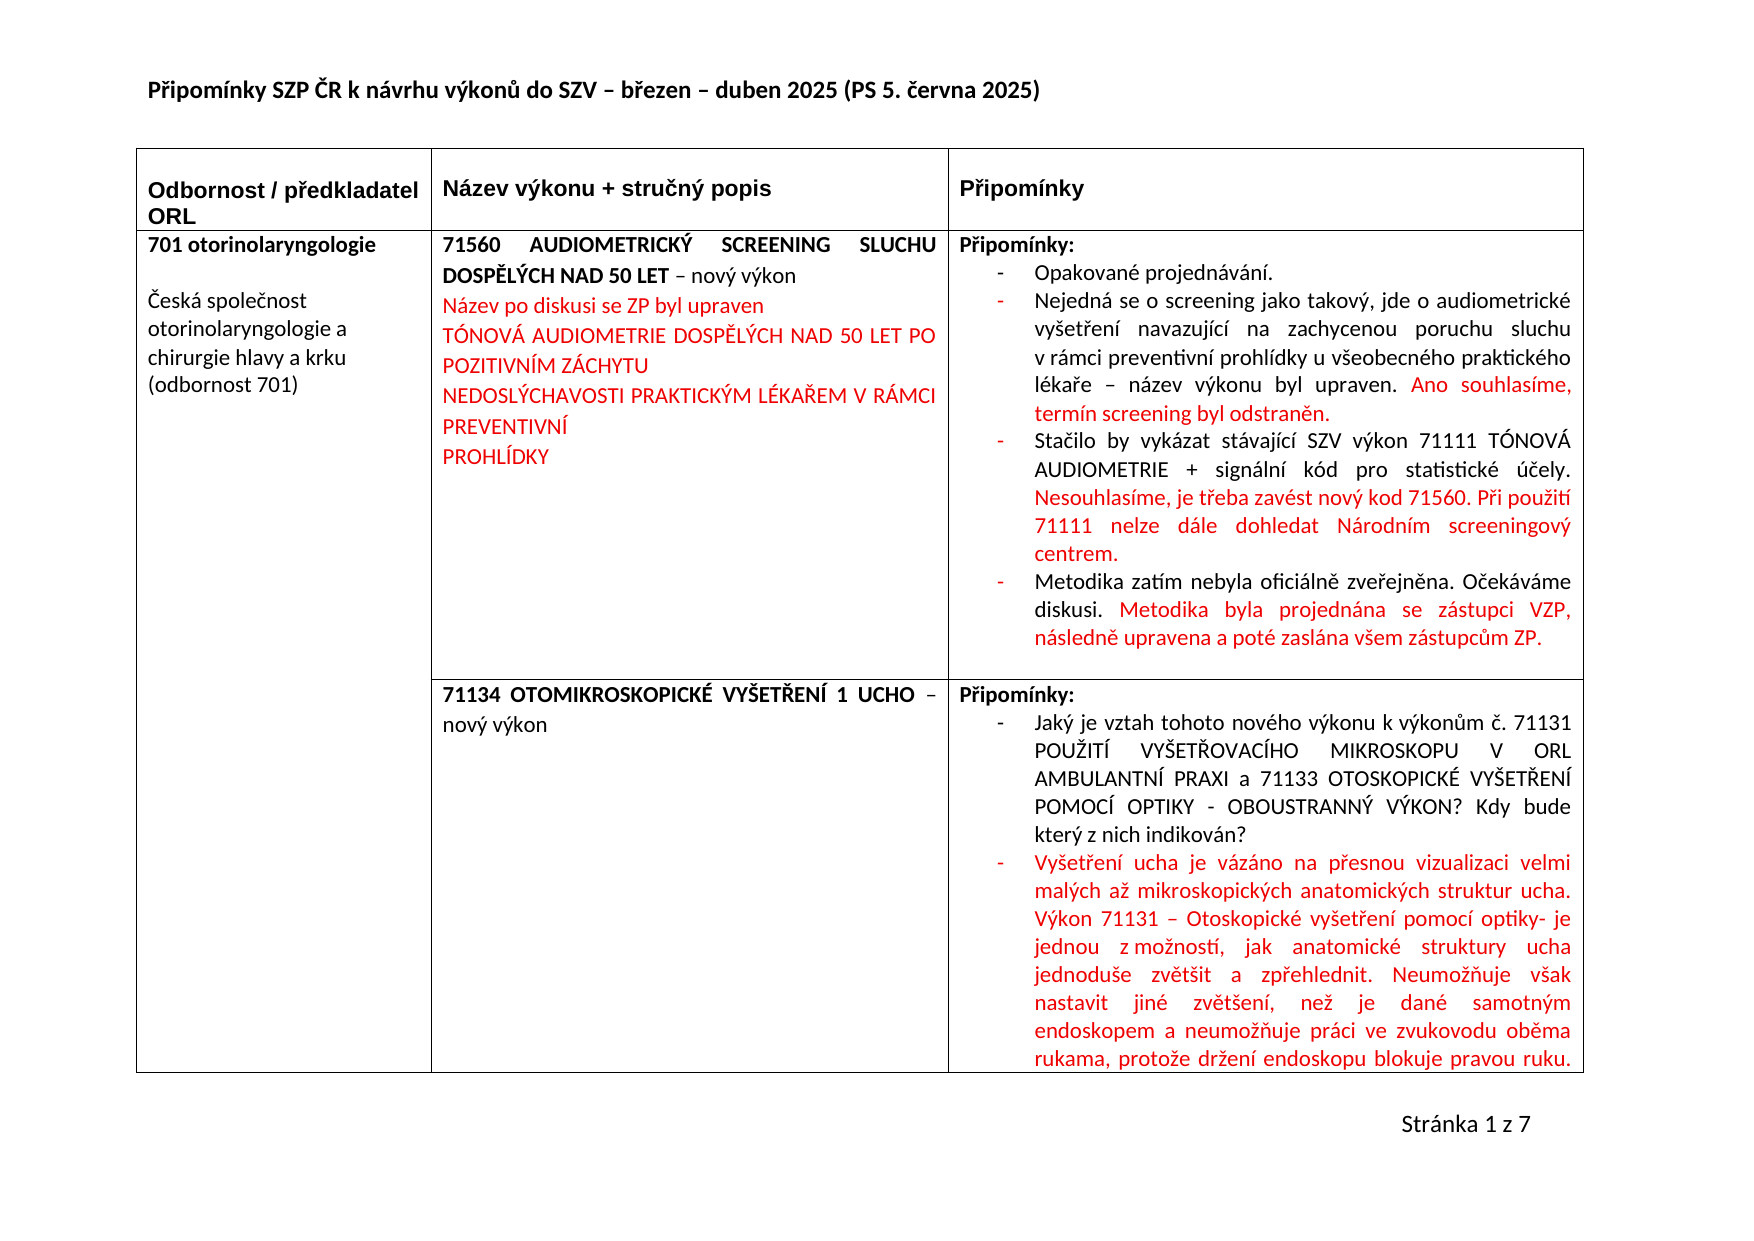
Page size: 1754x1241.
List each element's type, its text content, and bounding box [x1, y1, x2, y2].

table_cell 701 otorinolaryngologie Česká společnost otorinolaryngologie a chirurgie hlavy a krku (odbornost 701) [137, 231, 431, 1072]
table_cell 71560 AUDIOMETRICKÝ SCREENING SLUCHU DOSPĚLÝCH NAD 50 LET – nový výkon Název po diskusi se ZP byl upraven TÓNOVÁ AUDIOMETRIE DOSPĚLÝCH NAD 50 LET PO POZITIVNÍM ZÁCHYTU NEDOSLÝCHAVOSTI PRAKTICKÝM LÉKAŘEM V RÁMCI PREVENTIVNÍ PROHLÍDKY [432, 231, 948, 679]
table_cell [949, 680, 1583, 1072]
table_header Připomínky [949, 149, 1583, 229]
table_header Název výkonu + stručný popis [432, 149, 948, 229]
table_cell Připomínky: Opakované projednávání. Nejedná se o screening jako takový, jde o audiometrické vyšetření navazující na zachycenou poruchu sluchu v rámci preventivní prohlídky u všeobecného praktického lékaře – název výkonu byl upraven. Ano souhlasíme, termín screening byl odstraněn. Stačilo by vykázat stávající SZV výkon 71111 TÓNOVÁ AUDIOMETRIE + signální kód pro statistické účely. Nesouhlasíme, je třeba zavést nový kod 71560. Při použití 71111 nelze dále dohledat Národním screeningový centrem. Metodika zatím nebyla oficiálně zveřejněna. Očekáváme diskusi. Metodika byla projednána se zástupci VZP, následně upravena a poté zaslána všem zástupcům ZP. [949, 231, 1583, 679]
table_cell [432, 680, 948, 1072]
table_header Odbornost / předkladatel ORL [137, 149, 431, 229]
